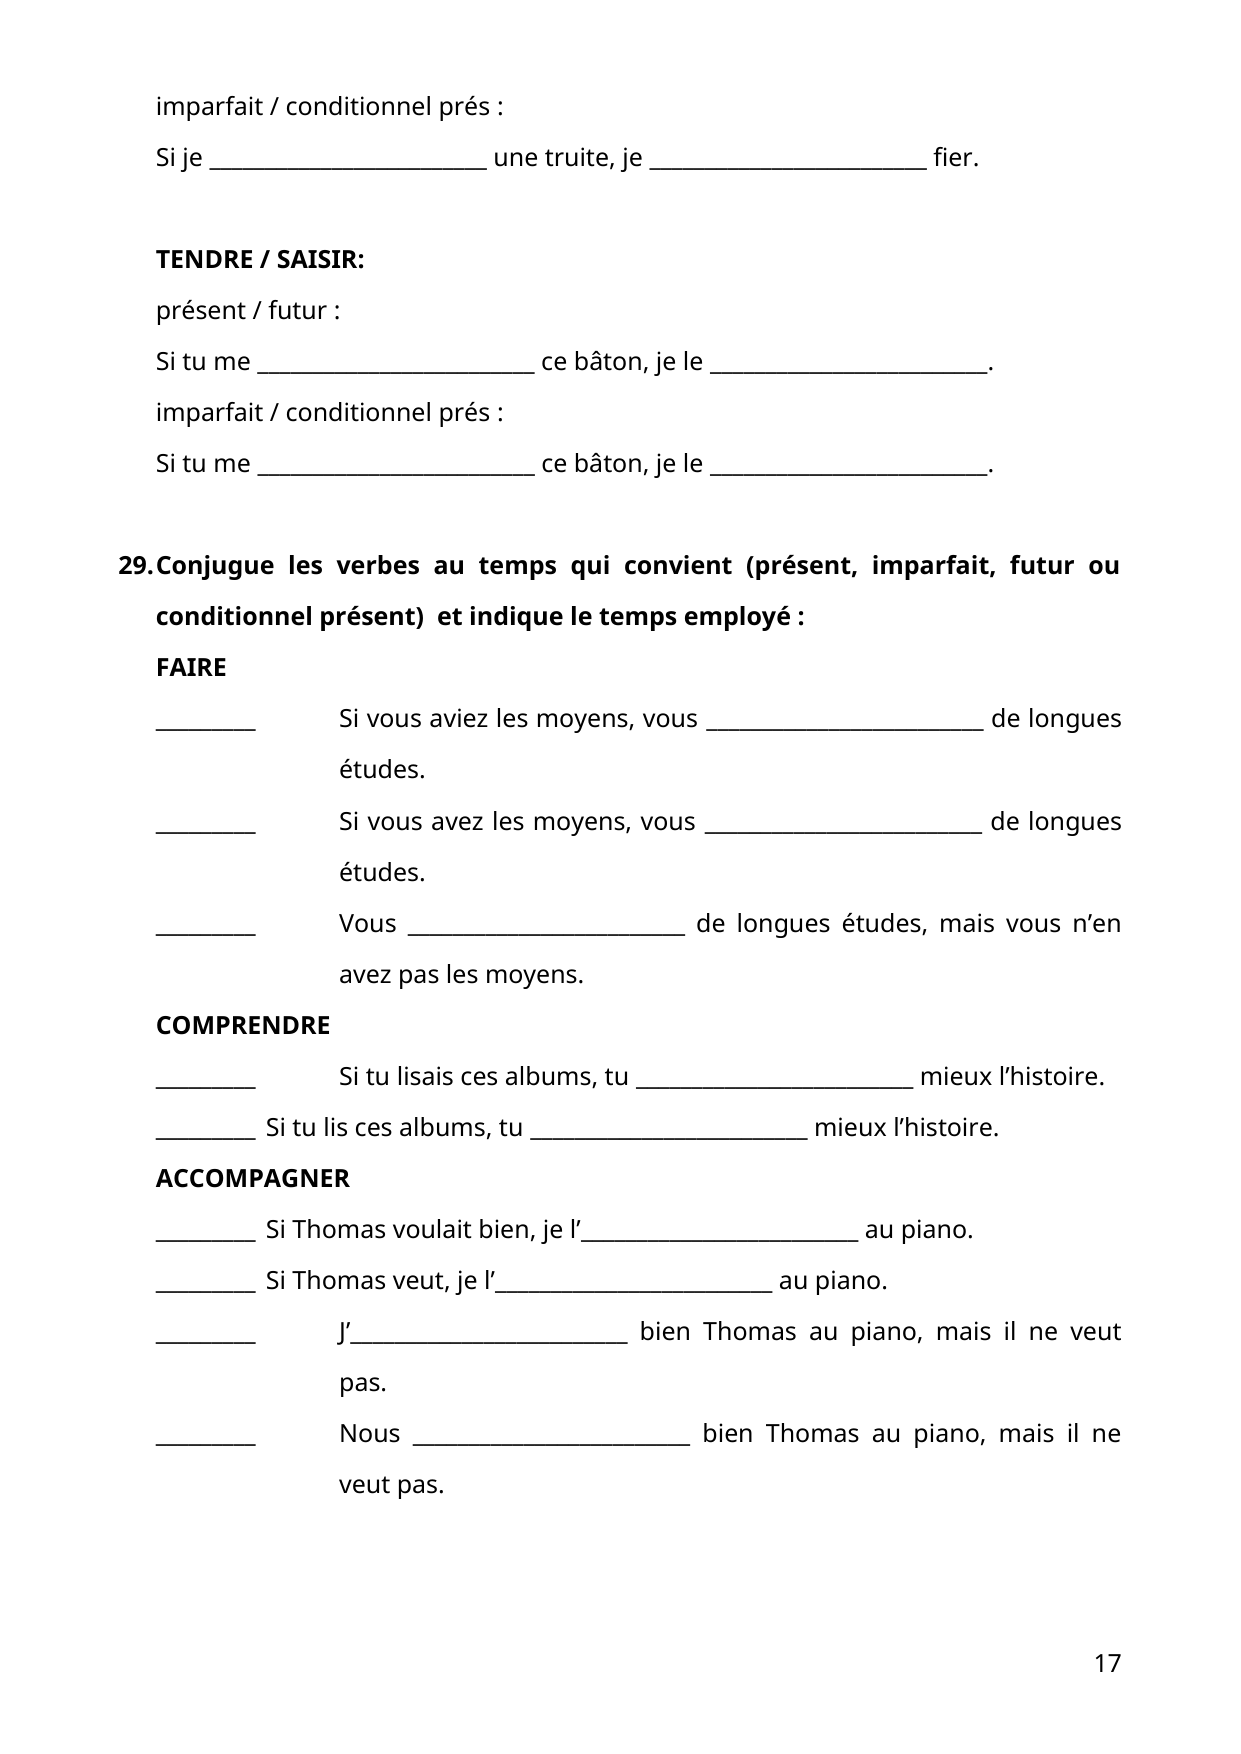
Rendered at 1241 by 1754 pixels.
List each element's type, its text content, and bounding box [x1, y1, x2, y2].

list Conjugue les verbes au temps qui convient (présent, imparfait, futur ou conditionnel présent) et indique le temps employé : [118, 548, 1122, 633]
list imparfait / conditionnel prés : [156, 395, 1122, 429]
list _________ Si tu lisais ces albums, tu _________________________ mieux l’histoire. [156, 1058, 1122, 1092]
list _________ J’_________________________ bien Thomas au piano, mais il ne veut pas. [156, 1314, 1122, 1399]
list présent / futur : [156, 293, 1122, 327]
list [156, 140, 1122, 174]
list COMPRENDRE [156, 1007, 1122, 1041]
list imparfait / conditionnel prés : [156, 89, 1122, 123]
list _________ Si Thomas veut, je l’_________________________ au piano. [156, 1263, 1122, 1297]
list _________ Vous _________________________ de longues études, mais vous n’en avez pas les moyens. [156, 905, 1122, 990]
list _________ Si tu lis ces albums, tu _________________________ mieux l’histoire. [156, 1109, 1122, 1143]
list FAIRE [156, 650, 1122, 684]
list _________ Si vous aviez les moyens, vous _________________________ de longues études. [156, 701, 1122, 786]
list _________ Si Thomas voulait bien, je l’_________________________ au piano. [156, 1212, 1122, 1246]
list _________ Si vous avez les moyens, vous _________________________ de longues études. [156, 803, 1122, 888]
list ACCOMPAGNER [156, 1161, 1122, 1194]
list Si tu me _________________________ ce bâton, je le _________________________. [156, 344, 1122, 378]
list Si tu me _________________________ ce bâton, je le _________________________. [156, 446, 1122, 480]
list TENDRE / SAISIR: [156, 242, 1122, 276]
list _________ Nous _________________________ bien Thomas au piano, mais il ne veut pas. [156, 1416, 1122, 1501]
